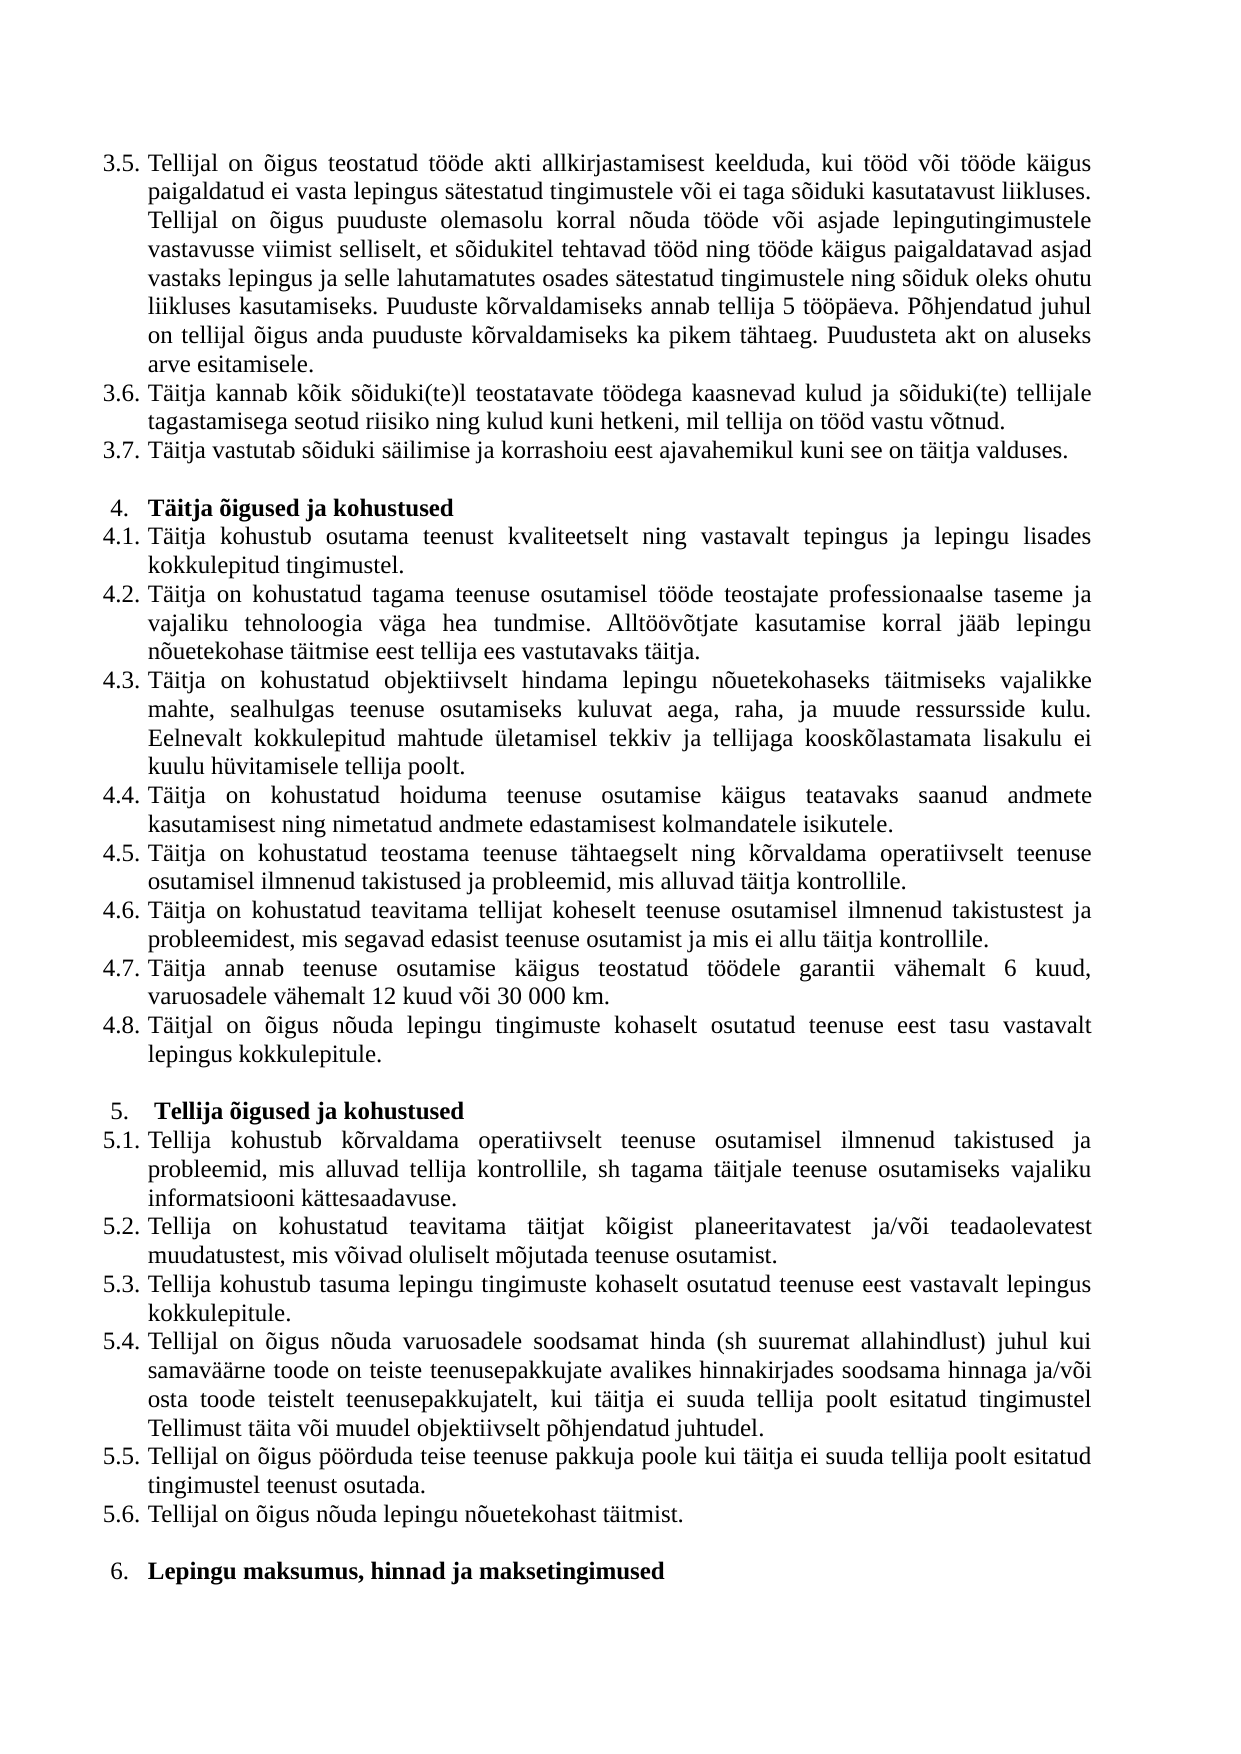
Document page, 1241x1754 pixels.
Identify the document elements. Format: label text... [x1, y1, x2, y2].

list Täitja on kohustatud tagama teenuse osutamisel tööde teostajate professionaalse taseme ja vajaliku tehnoloogia väga hea tundmise. Alltöövõtjate kasutamise korral jääb lepingu nõuetekohase täitmise eest tellija ees vastutavaks täitja. [103, 579, 1093, 665]
list Täitja kannab kõik sõiduki(te)l teostatavate töödega kaasnevad kulud ja sõiduki(te) tellijale tagastamisega seotud riisiko ning kulud kuni hetkeni, mil tellija on tööd vastu võtnud. [103, 378, 1093, 435]
list Täitja kohustub osutama teenust kvaliteetselt ning vastavalt tepingus ja lepingu lisades kokkulepitud tingimustel. [103, 521, 1093, 579]
list Tellijal on õigus pöörduda teise teenuse pakkuja poole kui täitja ei suuda tellija poolt esitatud tingimustel teenust osutada. [103, 1441, 1093, 1499]
list Tellija kohustub tasuma lepingu tingimuste kohaselt osutatud teenuse eest vastavalt lepingus kokkulepitule. [103, 1269, 1093, 1326]
list Tellija on kohustatud teavitama täitjat kõigist planeeritavatest ja/või teadaolevatest muudatustest, mis võivad oluliselt mõjutada teenuse osutamist. [103, 1211, 1093, 1269]
list Täitja on kohustatud hoiduma teenuse osutamise käigus teatavaks saanud andmete kasutamisest ning nimetatud andmete edastamisest kolmandatele isikutele. [103, 780, 1093, 838]
list Täitja on kohustatud teavitama tellijat koheselt teenuse osutamisel ilmnenud takistustest ja probleemidest, mis segavad edasist teenuse osutamist ja mis ei allu täitja kontrollile. [103, 895, 1093, 953]
list Lepingu maksumus, hinnad ja maksetingimused [110, 1556, 1093, 1585]
list Tellijal on õigus nõuda lepingu nõuetekohast täitmist. [103, 1499, 1093, 1528]
list Täitja annab teenuse osutamise käigus teostatud töödele garantii vähemalt 6 kuud, varuosadele vähemalt 12 kuud või 30 000 km. [103, 953, 1093, 1010]
list Tellija kohustub kõrvaldama operatiivselt teenuse osutamisel ilmnenud takistused ja probleemid, mis alluvad tellija kontrollile, sh tagama täitjale teenuse osutamiseks vajaliku informatsiooni kättesaadavuse. [103, 1125, 1093, 1211]
list Täitja vastutab sõiduki säilimise ja korrashoiu eest ajavahemikul kuni see on täitja valduses. [103, 435, 1093, 464]
list Täitja on kohustatud objektiivselt hindama lepingu nõuetekohaseks täitmiseks vajalikke mahte, sealhulgas teenuse osutamiseks kuluvat aega, raha, ja muude ressursside kulu. Eelnevalt kokkulepitud mahtude ületamisel tekkiv ja tellijaga kooskõlastamata lisakulu ei kuulu hüvitamisele tellija poolt. [103, 665, 1093, 780]
list Täitja õigused ja kohustused [110, 493, 1093, 521]
list Tellija õigused ja kohustused [110, 1096, 1093, 1125]
list Täitja on kohustatud teostama teenuse tähtaegselt ning kõrvaldama operatiivselt teenuse osutamisel ilmnenud takistused ja probleemid, mis alluvad täitja kontrollile. [103, 838, 1093, 895]
list Tellijal on õigus nõuda varuosadele soodsamat hinda (sh suuremat allahindlust) juhul kui samaväärne toode on teiste teenusepakkujate avalikes hinnakirjades soodsama hinnaga ja/või osta toode teistelt teenusepakkujatelt, kui täitja ei suuda tellija poolt esitatud tingimustel Tellimust täita või muudel objektiivselt põhjendatud juhtudel. [103, 1326, 1093, 1441]
list Tellijal on õigus teostatud tööde akti allkirjastamisest keelduda, kui tööd või tööde käigus paigaldatud ei vasta lepingus sätestatud tingimustele või ei taga sõiduki kasutatavust liikluses. Tellijal on õigus puuduste olemasolu korral nõuda tööde või asjade lepingutingimustele vastavusse viimist selliselt, et sõidukitel tehtavad tööd ning tööde käigus paigaldatavad asjad vastaks lepingus ja selle lahutamatutes osades sätestatud tingimustele ning sõiduk oleks ohutu liikluses kasutamiseks. Puuduste kõrvaldamiseks annab tellija 5 tööpäeva. Põhjendatud juhul on tellijal õigus anda puuduste kõrvaldamiseks ka pikem tähtaeg. Puudusteta akt on aluseks arve esitamisele. [103, 148, 1093, 378]
list Täitjal on õigus nõuda lepingu tingimuste kohaselt osutatud teenuse eest tasu vastavalt lepingus kokkulepitule. [103, 1010, 1093, 1068]
